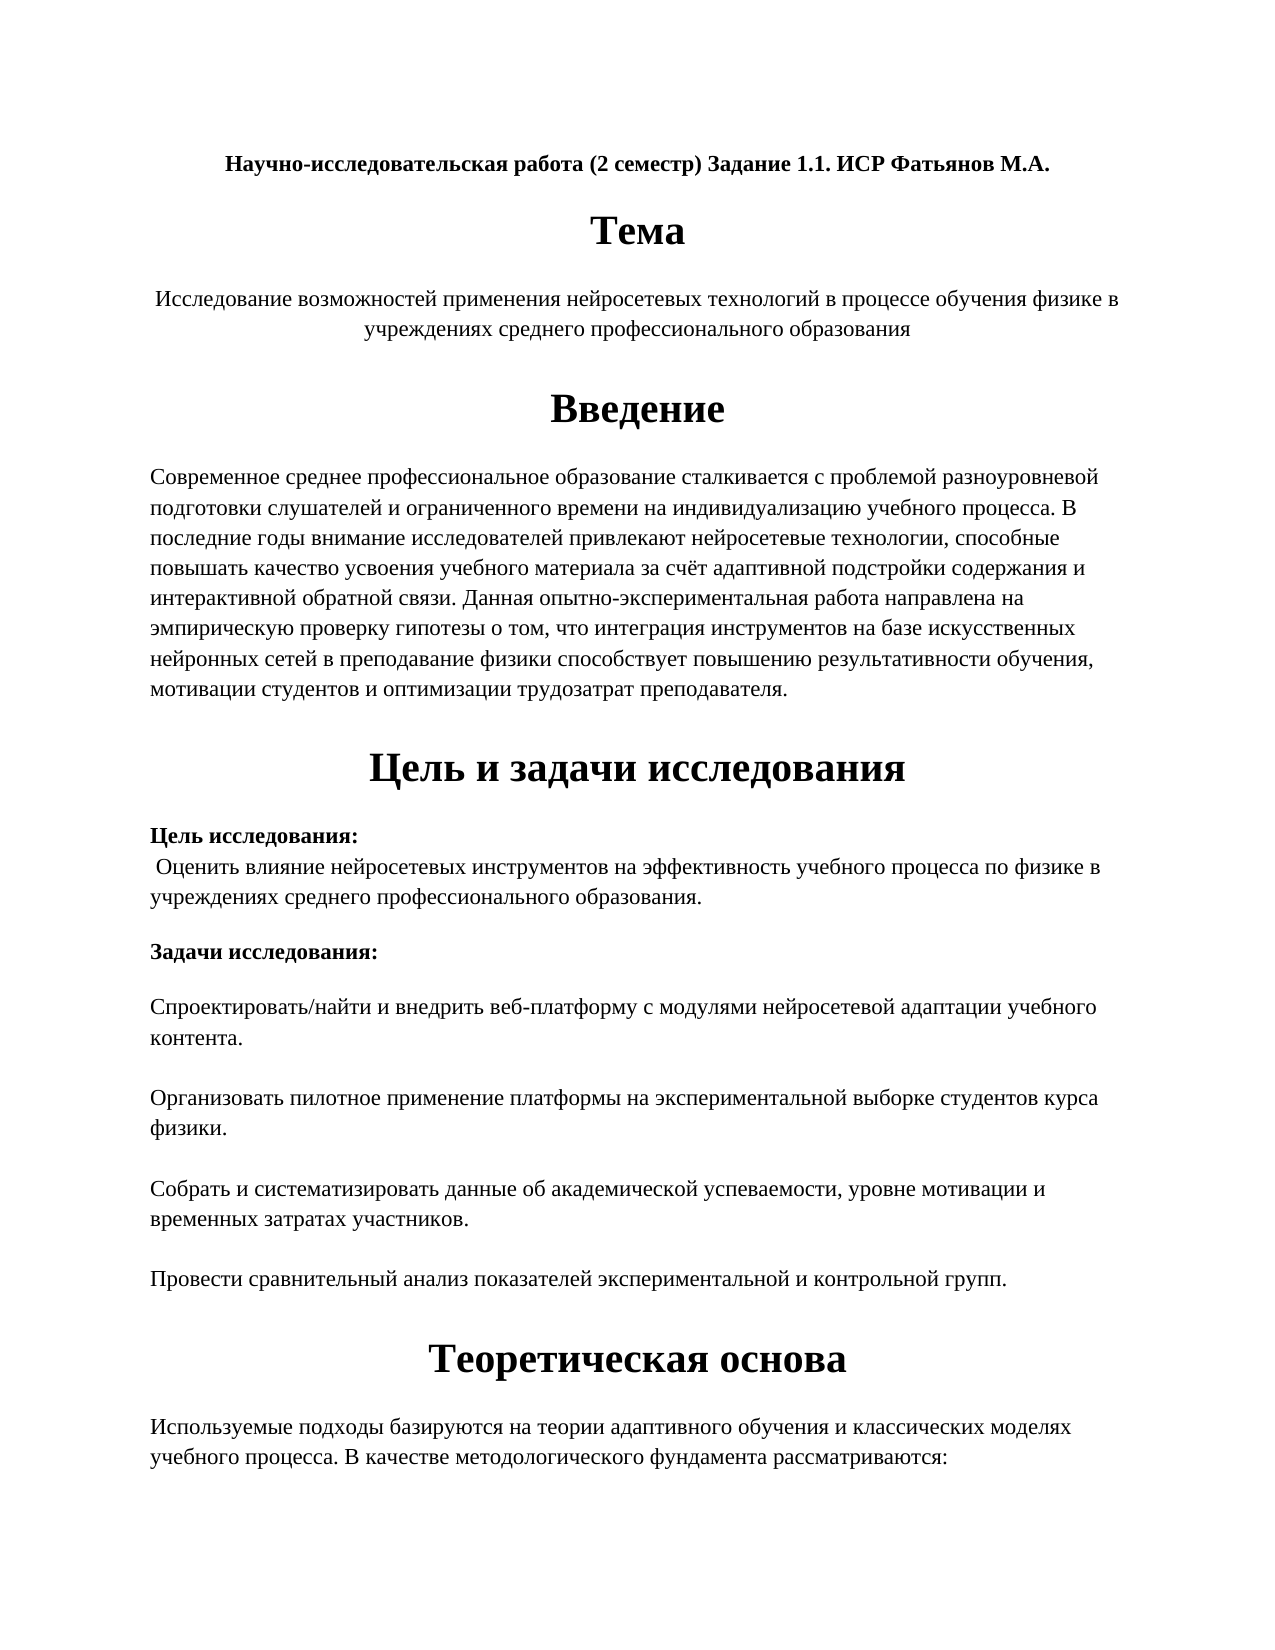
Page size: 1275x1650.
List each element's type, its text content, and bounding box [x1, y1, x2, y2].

subtitle Цель и задачи исследования [150, 742, 1125, 790]
text Исследование возможностей применения нейросетевых технологий в процессе обучения физике в учреждениях среднего профессионального образования [150, 285, 1125, 342]
text Провести сравнительный анализ показателей экспериментальной и контрольной групп. [150, 1265, 1125, 1292]
text Современное среднее профессиональное образование сталкивается с проблемой разноуровневой подготовки слушателей и ограниченного времени на индивидуализацию учебного процесса. В последние годы внимание исследователей привлекают нейросетевые технологии, способные повышать качество усвоения учебного материала за счёт адаптивной подстройки содержания и интерактивной обратной связи. Данная опытно-экспериментальная работа направлена на эмпирическую проверку гипотезы о том, что интеграция инструментов на базе искусственных нейронных сетей в преподавание физики способствует повышению результативности обучения, мотивации студентов и оптимизации трудозатрат преподавателя. [150, 463, 1125, 701]
text Научно-исследовательская работа (2 семестр) Задание 1.1. ИСР Фатьянов М.А. [150, 150, 1125, 176]
text Цель исследования: Оценить влияние нейросетевых инструментов на эффективность учебного процесса по физике в учреждениях среднего профессионального образования. [150, 823, 1125, 909]
text Используемые подходы базируются на теории адаптивного обучения и классических моделях учебного процесса. В качестве методологического фундамента рассматриваются: [150, 1413, 1125, 1470]
text Организовать пилотное применение платформы на экспериментальной выборке студентов курса физики. [150, 1084, 1125, 1171]
text Тема [150, 205, 1125, 253]
subtitle Введение [150, 383, 1125, 431]
subtitle Теоретическая основа [150, 1333, 1125, 1381]
text Собрать и систематизировать данные об академической успеваемости, уровне мотивации и временных затратах участников. [150, 1175, 1125, 1261]
text Спроектировать/найти и внедрить веб-платформу с модулями нейросетевой адаптации учебного контента. [150, 993, 1125, 1080]
text Задачи исследования: [150, 938, 1125, 964]
